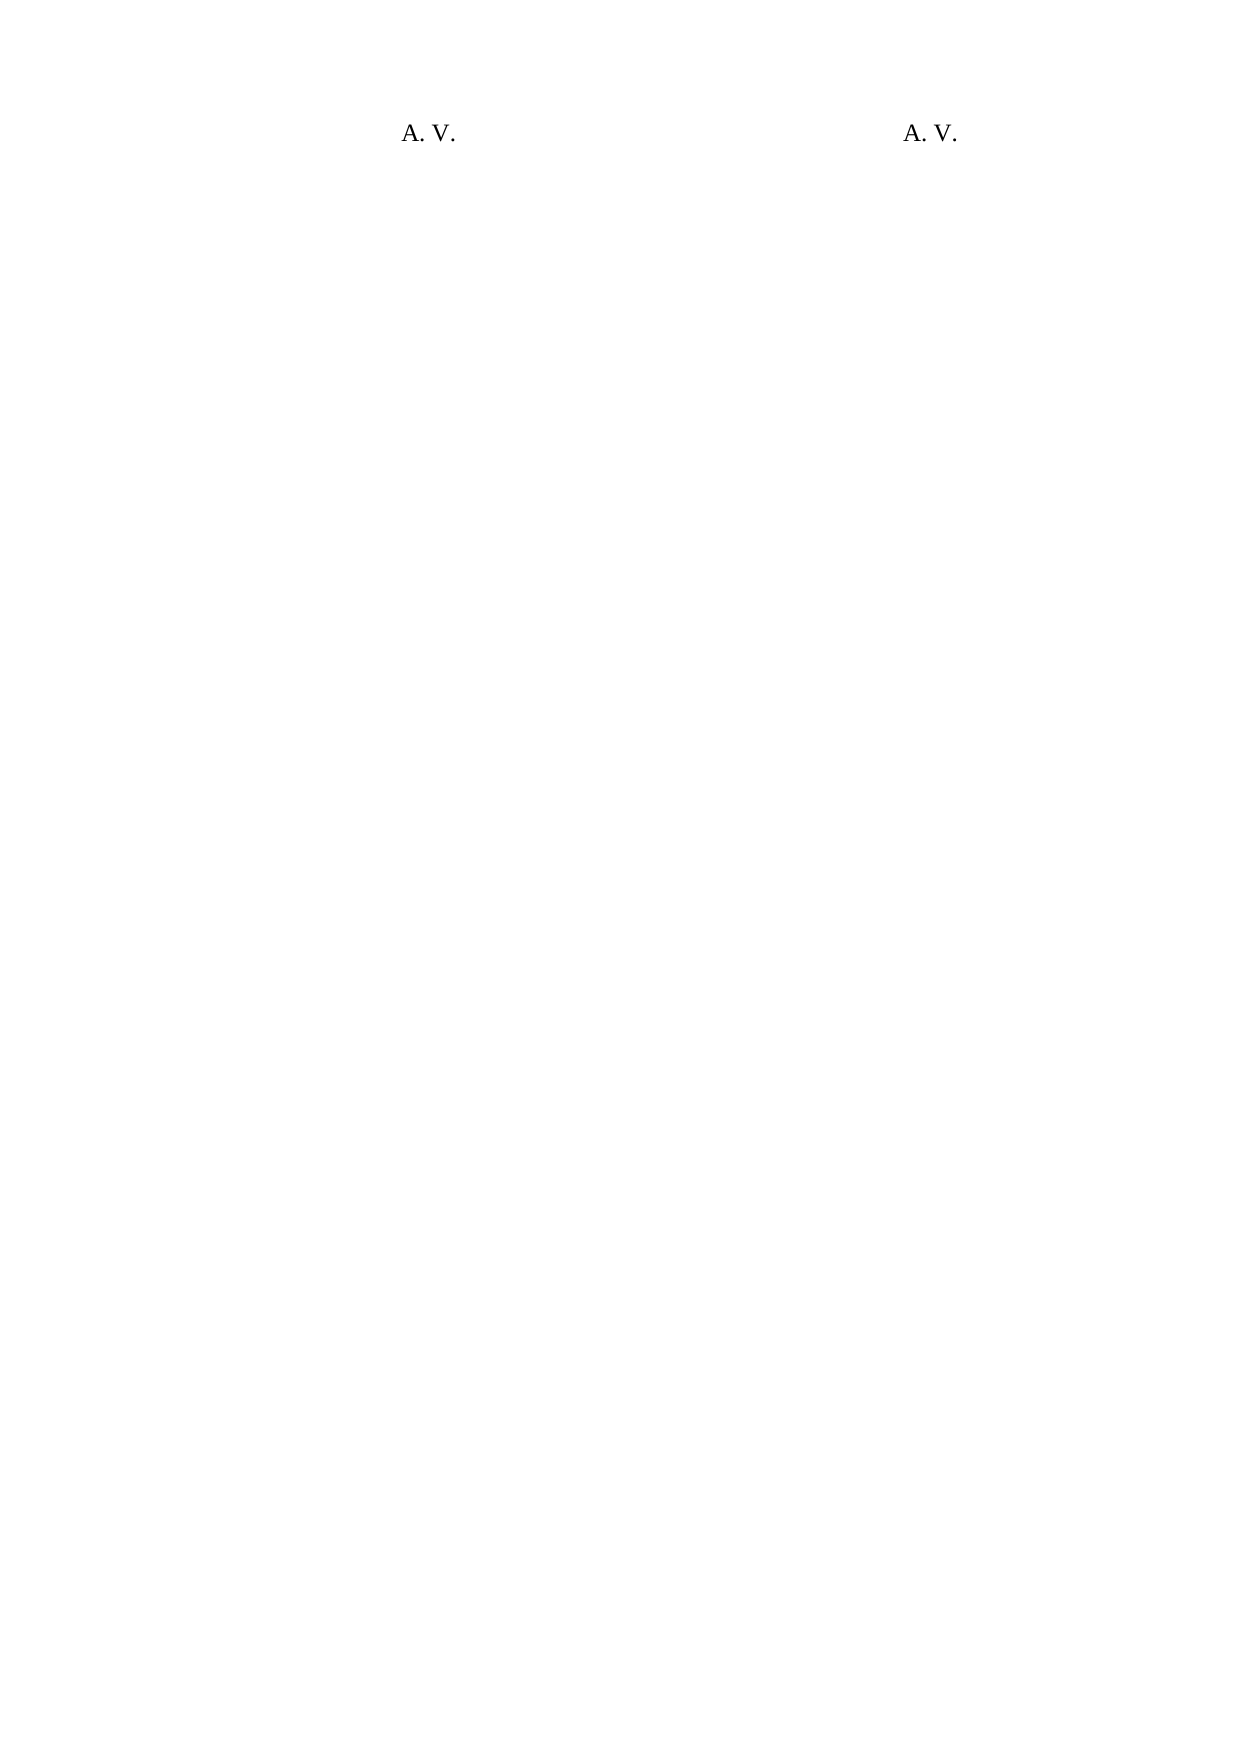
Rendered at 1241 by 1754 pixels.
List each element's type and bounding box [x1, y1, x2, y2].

table_header [177, 118, 679, 147]
table_header [680, 118, 1181, 147]
